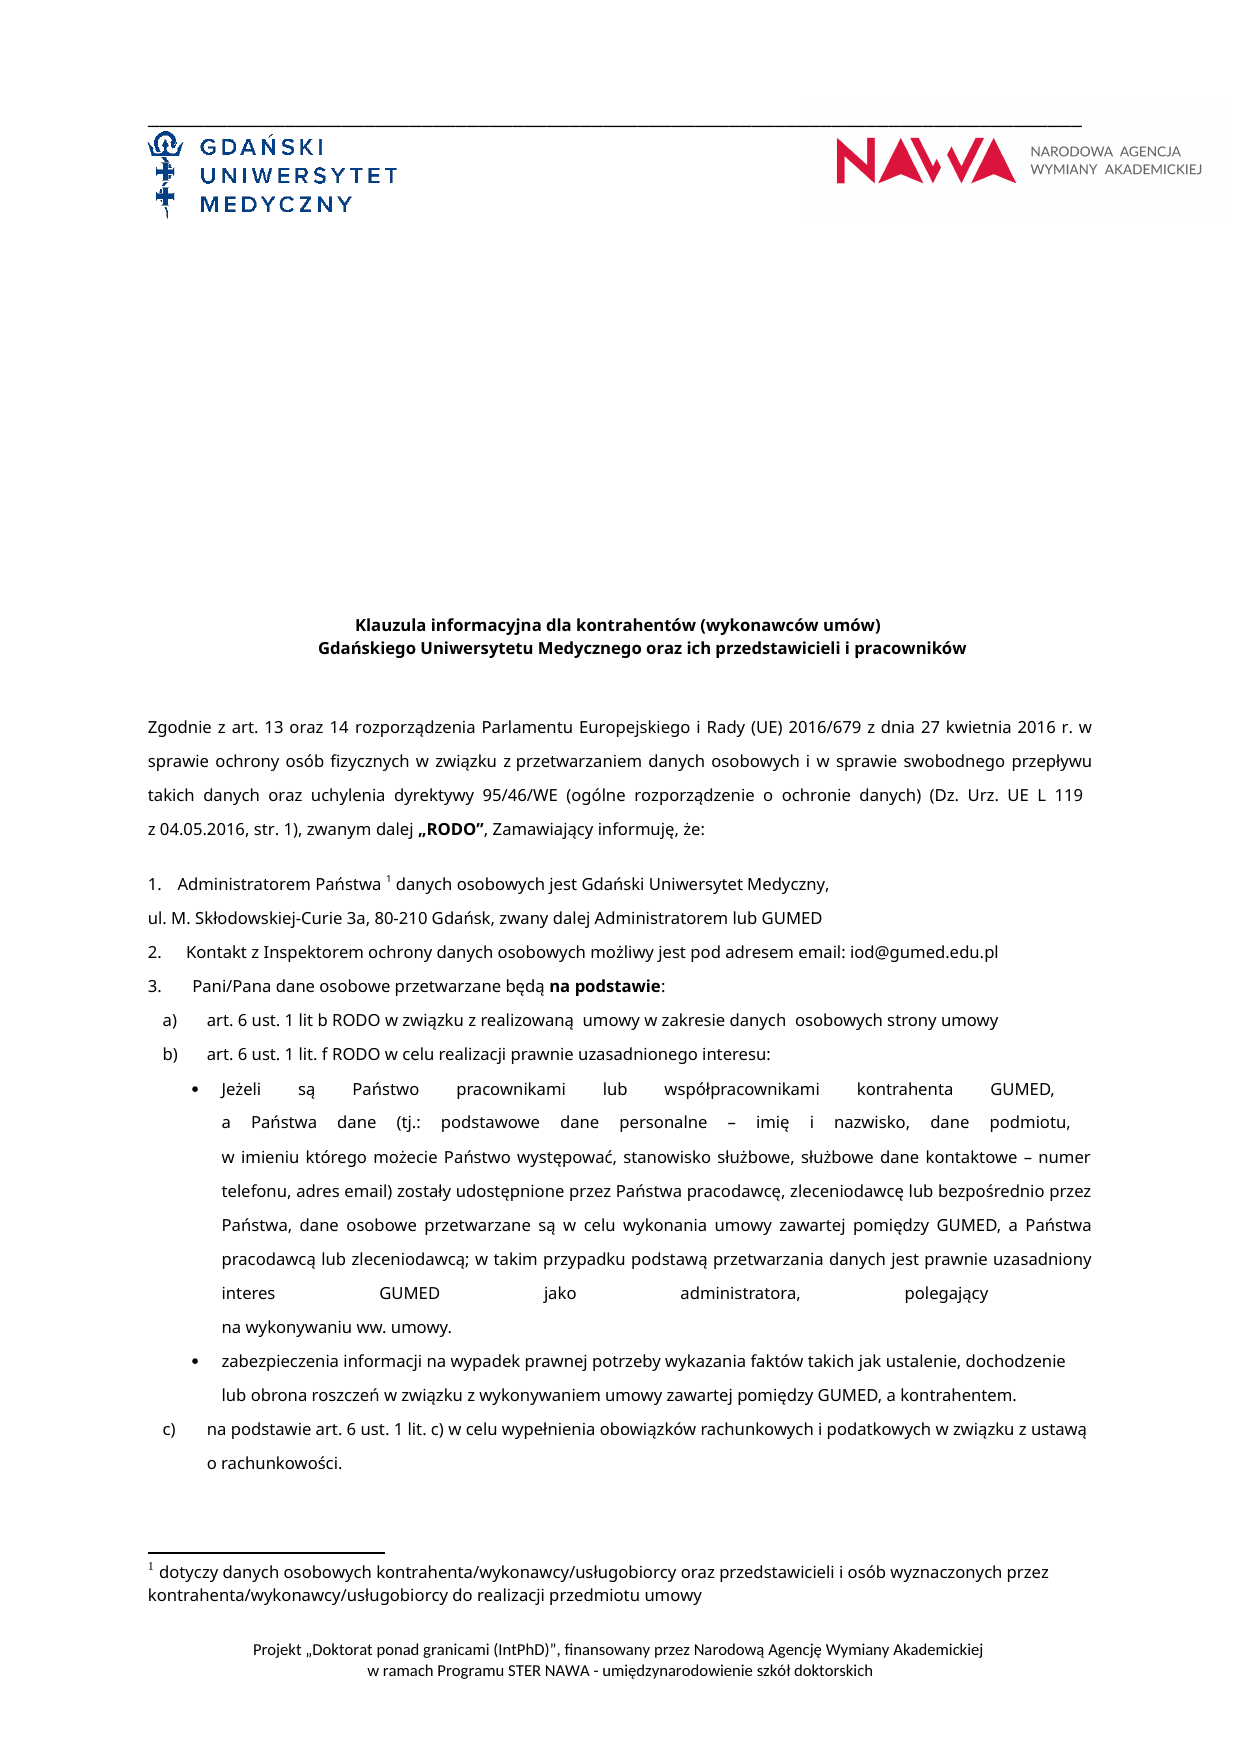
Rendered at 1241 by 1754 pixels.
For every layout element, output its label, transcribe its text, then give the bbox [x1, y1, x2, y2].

list Kontakt z Inspektorem ochrony danych osobowych możliwy jest pod adresem email: iod@gumed.edu.pl [148, 941, 1093, 963]
picture [807, 101, 1230, 220]
text Klauzula informacyjna dla kontrahentów (wykonawców umów) Gdańskiego Uniwersytetu Medycznego oraz ich przedstawicieli i pracowników [148, 613, 1093, 660]
list Pani/Pana dane osobowe przetwarzane będą na podstawie: [148, 975, 1093, 998]
list na podstawie art. 6 ust. 1 lit. c) w celu wypełnienia obowiązków rachunkowych i podatkowych w związku z ustawą o rachunkowości. [162, 1418, 1093, 1474]
list art. 6 ust. 1 lit. f RODO w celu realizacji prawnie uzasadnionego interesu: [162, 1043, 1093, 1066]
list zabezpieczenia informacji na wypadek prawnej potrzeby wykazania faktów takich jak ustalenie, dochodzenie lub obrona roszczeń w związku z wykonywaniem umowy zawartej pomiędzy GUMED, a kontrahentem. [192, 1349, 1093, 1406]
list art. 6 ust. 1 lit b RODO w związku z realizowaną umowy w zakresie danych osobowych strony umowy [162, 1009, 1093, 1032]
list Jeżeli są Państwo pracownikami lub współpracownikami kontrahenta GUMED, a Państwa dane (tj.: podstawowe dane personalne – imię i nazwisko, dane podmiotu, w imieniu którego możecie Państwo występować, stanowisko służbowe, służbowe dane kontaktowe – numer telefonu, adres email) zostały udostępnione przez Państwa pracodawcę, zleceniodawcę lub bezpośrednio przez Państwa, dane osobowe przetwarzane są w celu wykonania umowy zawartej pomiędzy GUMED, a Państwa pracodawcą lub zleceniodawcą; w takim przypadku podstawą przetwarzania danych jest prawnie uzasadniony interes GUMED jako administratora, polegający na wykonywaniu ww. umowy. [192, 1077, 1093, 1338]
list Administratorem Państwa danych osobowych jest Gdański Uniwersytet Medyczny, ul. M. Skłodowskiej-Curie 3a, 80-210 Gdańsk, zwany dalej Administratorem lub GUMED [148, 873, 1093, 929]
text Zgodnie z art. 13 oraz 14 rozporządzenia Parlamentu Europejskiego i Rady (UE) 2016/679 z dnia 27 kwietnia 2016 r. w sprawie ochrony osób fizycznych w związku z przetwarzaniem danych osobowych i w sprawie swobodnego przepływu takich danych oraz uchylenia dyrektywy 95/46/WE (ogólne rozporządzenie o ochronie danych) (Dz. Urz. UE L 119 z 04.05.2016, str. 1), zwanym dalej „RODO”, Zamawiający informuję, że: [148, 716, 1093, 841]
picture [147, 131, 397, 221]
